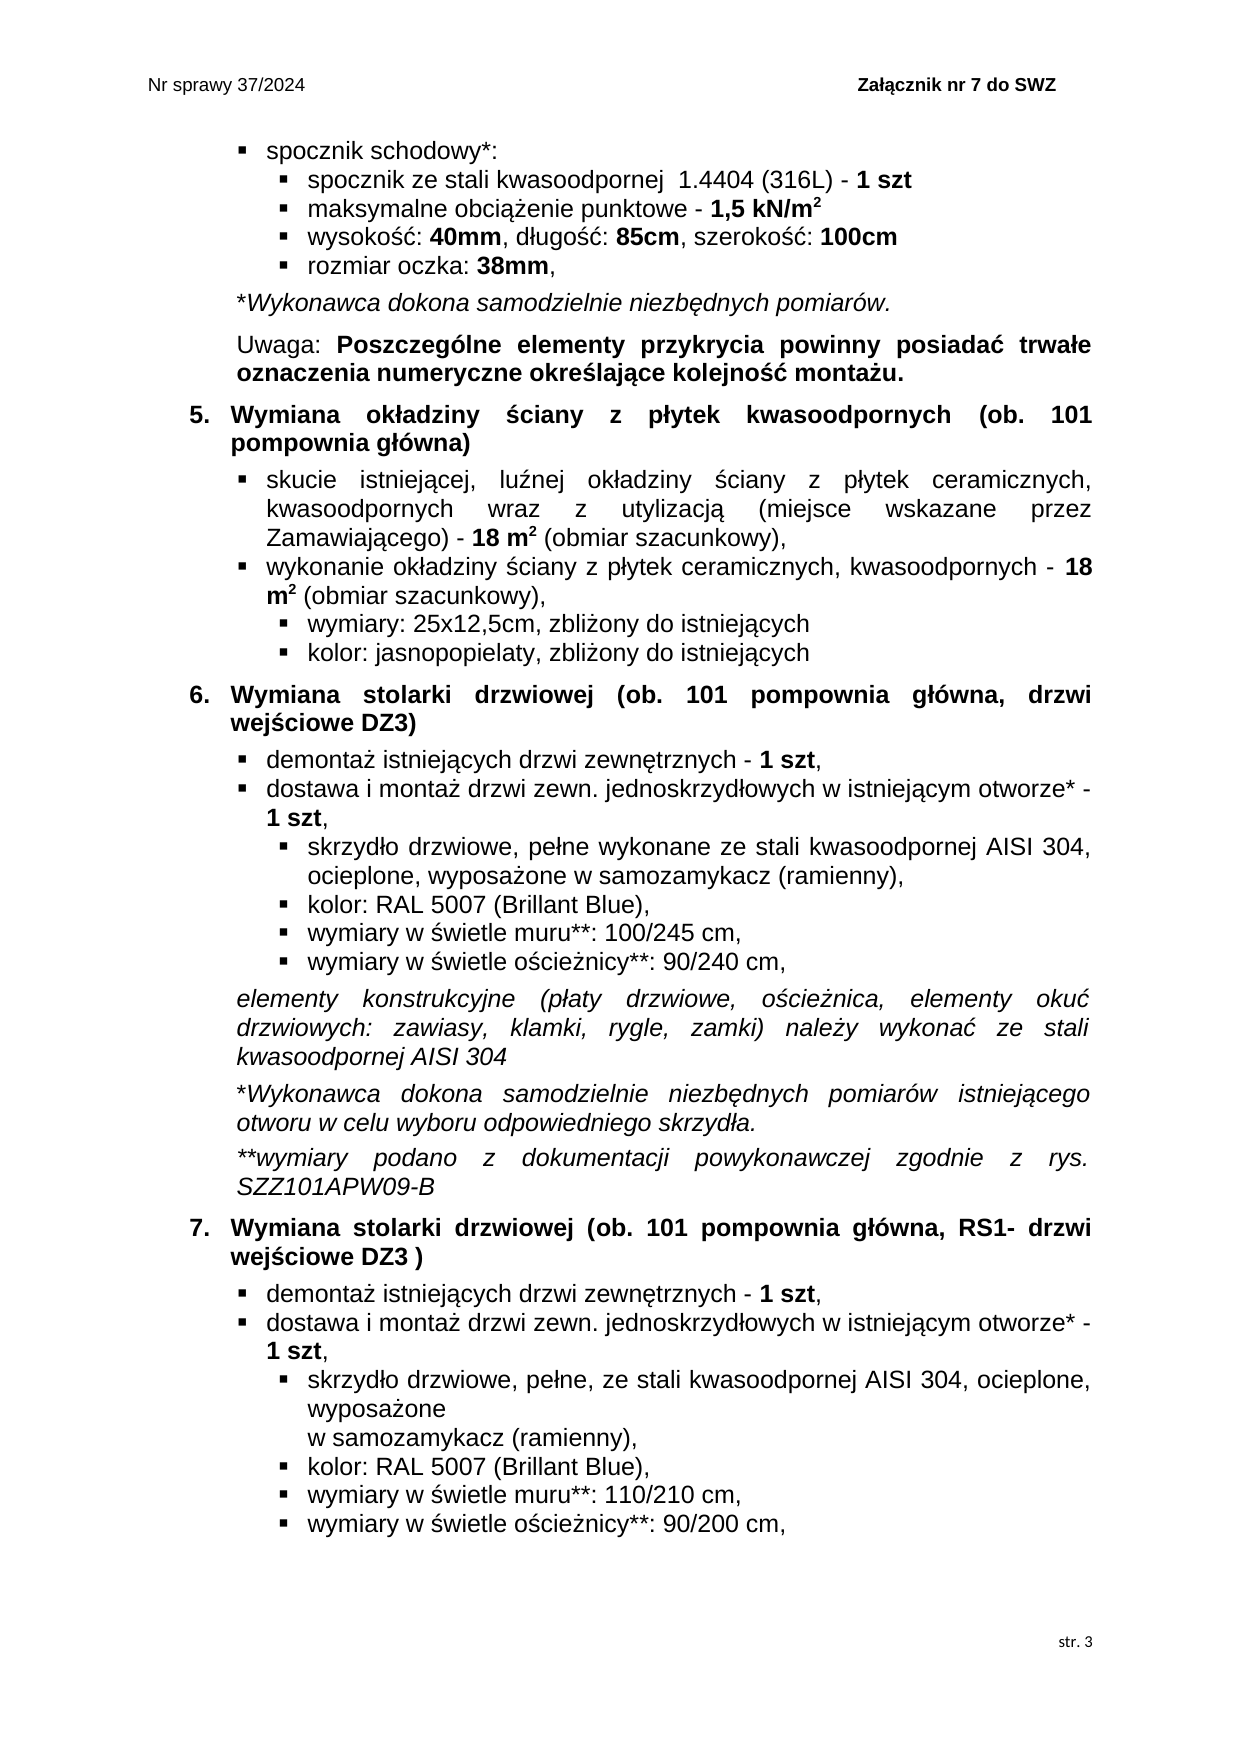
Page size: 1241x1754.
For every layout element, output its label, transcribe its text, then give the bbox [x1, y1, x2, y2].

list wymiary w świetle muru**: 100/245 cm, [278, 918, 1092, 947]
text elementy konstrukcyjne (płaty drzwiowe, ościeżnica, elementy okuć drzwiowych: zawiasy, klamki, rygle, zamki) należy wykonać ze stali kwasoodpornej AISI 304 [236, 984, 1092, 1071]
list kolor: jasnopopielaty, zbliżony do istniejących [278, 638, 1092, 667]
list rozmiar oczka: 38mm, [278, 251, 1092, 280]
list dostawa i montaż drzwi zewn. jednoskrzydłowych w istniejącym otworze* - 1 szt, [236, 774, 1092, 832]
list wysokość: 40mm, długość: 85cm, szerokość: 100cm [278, 222, 1092, 251]
list skrzydło drzwiowe, pełne, ze stali kwasoodpornej AISI 304, ocieplone, wyposażone w samozamykacz (ramienny), [278, 1365, 1092, 1451]
list dostawa i montaż drzwi zewn. jednoskrzydłowych w istniejącym otworze* - 1 szt, [236, 1307, 1092, 1365]
list wymiary w świetle muru**: 110/210 cm, [278, 1480, 1092, 1509]
text **wymiary podano z dokumentacji powykonawczej zgodnie z rys. SZZ101APW09-B [236, 1143, 1092, 1200]
text *Wykonawca dokona samodzielnie niezbędnych pomiarów. [236, 288, 1092, 317]
list kolor: RAL 5007 (Brillant Blue), [278, 889, 1092, 918]
text Uwaga: Poszczególne elementy przykrycia powinny posiadać trwałe oznaczenia numeryczne określające kolejność montażu. [236, 330, 1092, 387]
list wymiary w świetle ościeżnicy**: 90/240 cm, [278, 947, 1092, 976]
text *Wykonawca dokona samodzielnie niezbędnych pomiarów istniejącego otworu w celu wyboru odpowiedniego skrzydła. [236, 1079, 1092, 1137]
list kolor: RAL 5007 (Brillant Blue), [278, 1451, 1092, 1480]
list wykonanie okładziny ściany z płytek ceramicznych, kwasoodpornych - 18 m2 (obmiar szacunkowy), [236, 552, 1092, 609]
list wymiary: 25x12,5cm, zbliżony do istniejących [278, 609, 1092, 638]
list Wymiana okładziny ściany z płytek kwasoodpornych (ob. 101 pompownia główna) [189, 400, 1092, 457]
list demontaż istniejących drzwi zewnętrznych - 1 szt, [236, 1279, 1092, 1307]
list skrzydło drzwiowe, pełne wykonane ze stali kwasoodpornej AISI 304, ocieplone, wyposażone w samozamykacz (ramienny), [278, 832, 1092, 889]
list demontaż istniejących drzwi zewnętrznych - 1 szt, [236, 746, 1092, 774]
list wymiary w świetle ościeżnicy**: 90/200 cm, [278, 1509, 1092, 1538]
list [278, 193, 1092, 222]
list Wymiana stolarki drzwiowej (ob. 101 pompownia główna, drzwi wejściowe DZ3) [189, 680, 1092, 737]
list spocznik schodowy*: [236, 136, 1092, 165]
list Wymiana stolarki drzwiowej (ob. 101 pompownia główna, RS1- drzwi wejściowe DZ3 ) [189, 1213, 1092, 1270]
list skucie istniejącej, luźnej okładziny ściany z płytek ceramicznych, kwasoodpornych wraz z utylizacją (miejsce wskazane przez Zamawiającego) - 18 m2 (obmiar szacunkowy), [236, 466, 1092, 552]
list spocznik ze stali kwasoodpornej 1.4404 (316L) - 1 szt [278, 165, 1092, 193]
